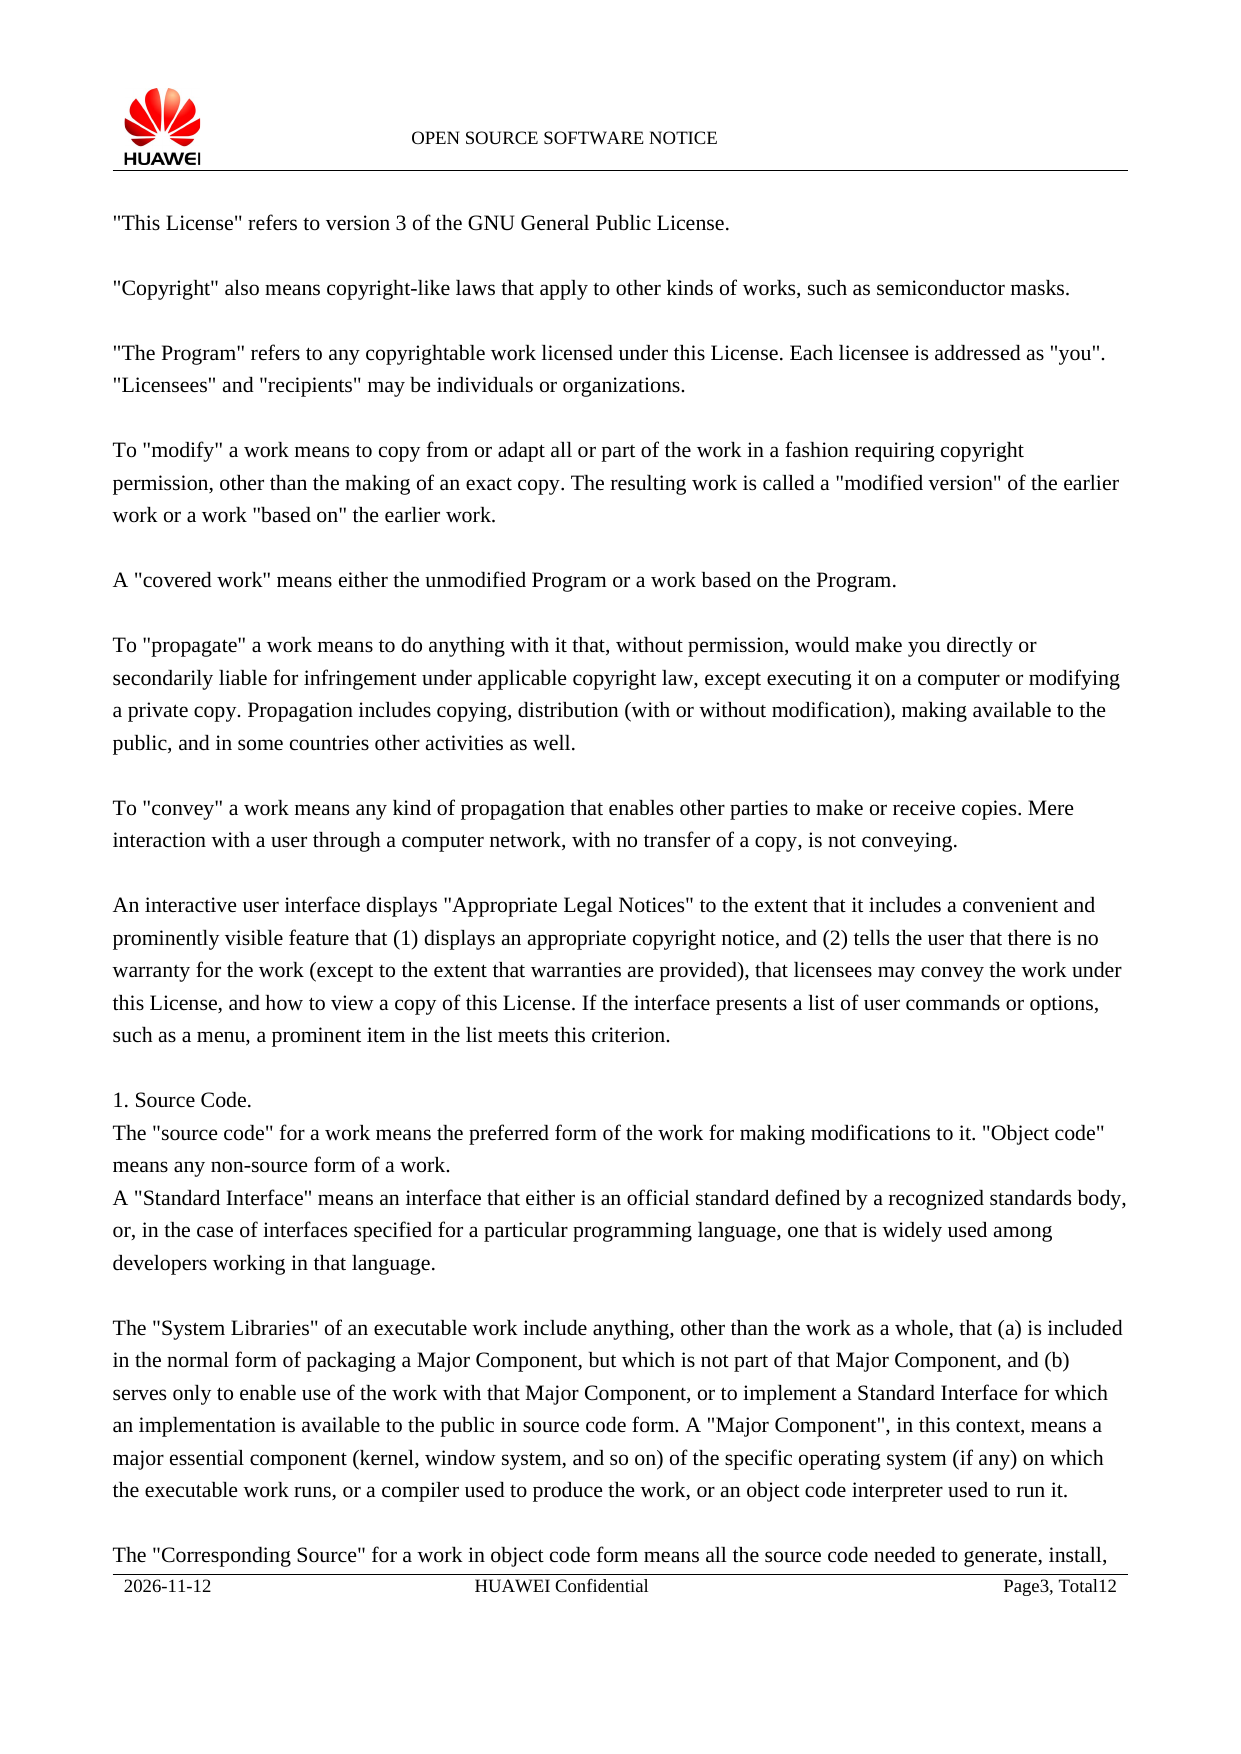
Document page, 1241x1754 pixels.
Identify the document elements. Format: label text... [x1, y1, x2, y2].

picture [124, 88, 201, 165]
